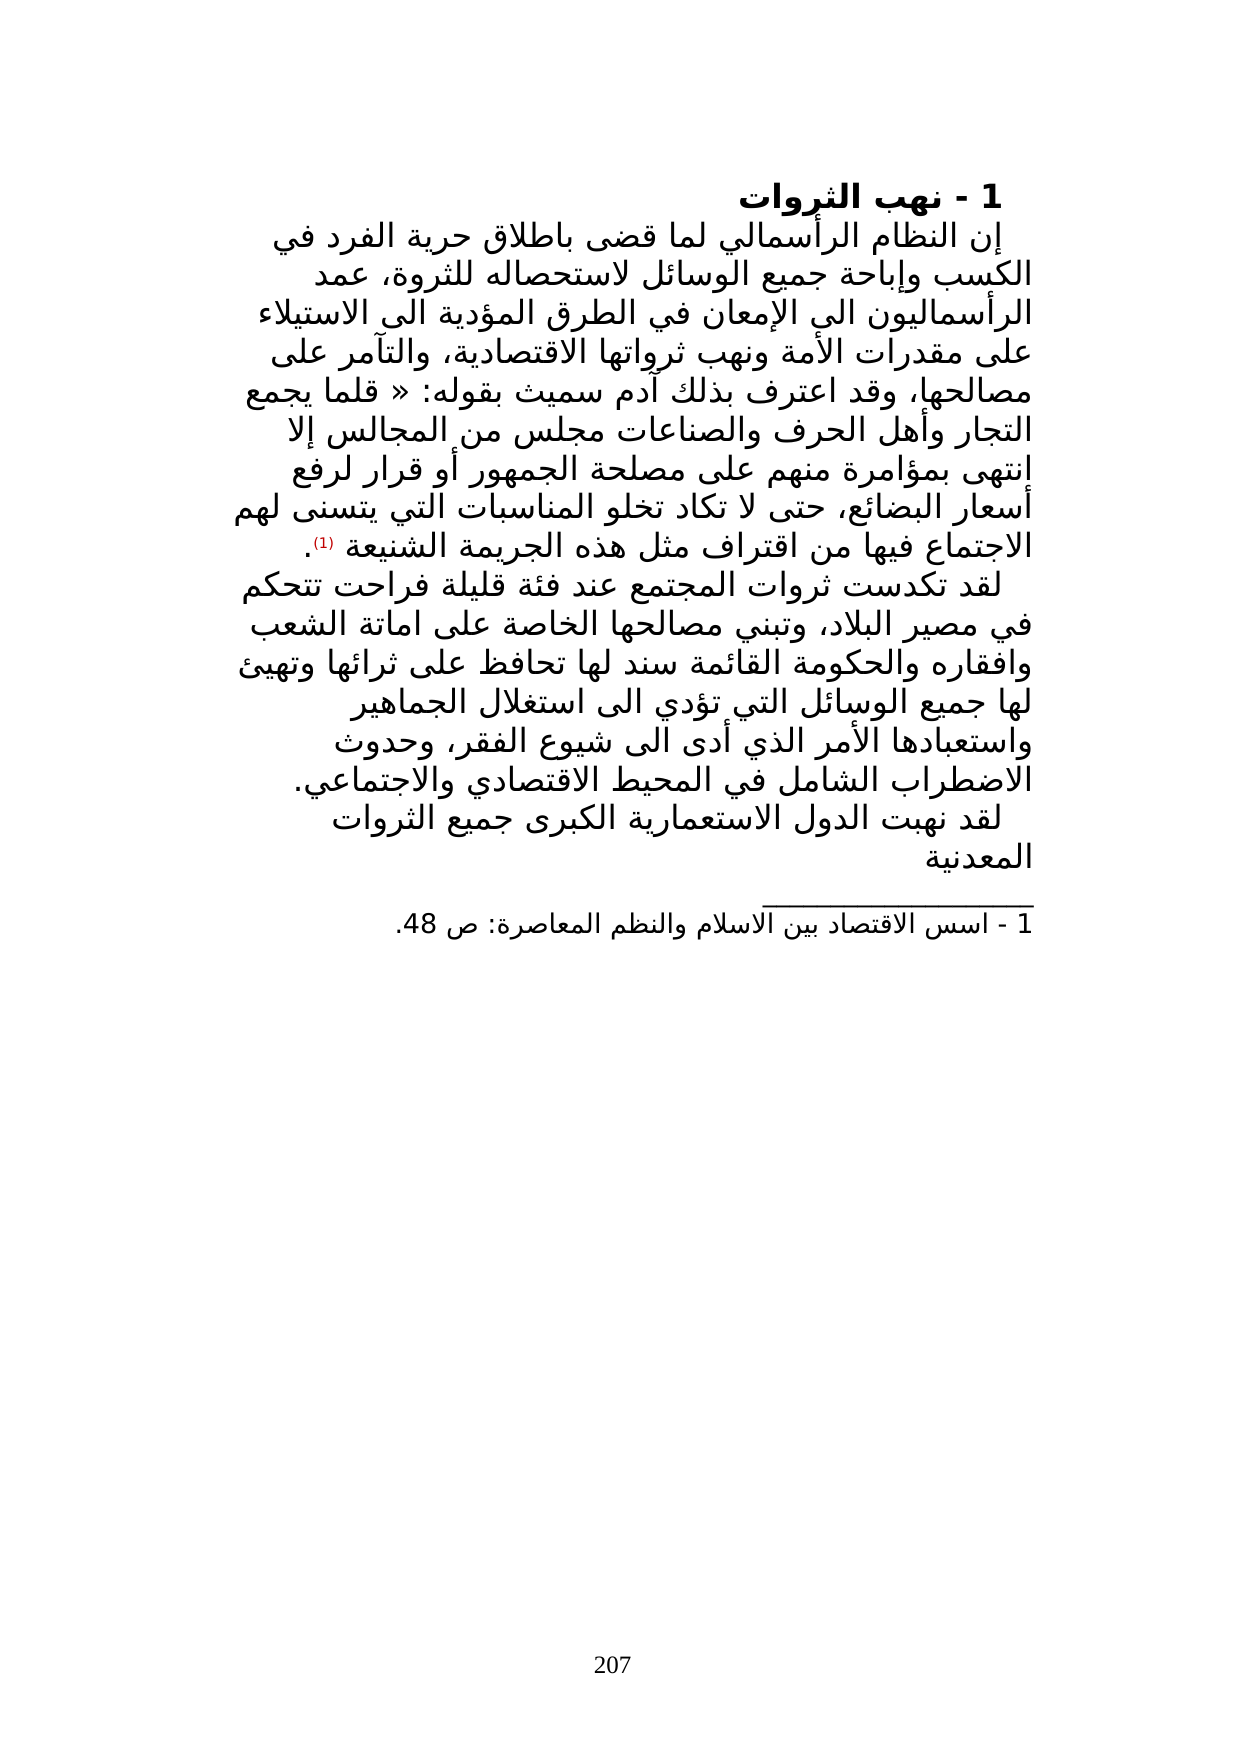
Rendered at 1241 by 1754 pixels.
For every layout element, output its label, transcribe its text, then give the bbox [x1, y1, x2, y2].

text لقد تكدست ثروات المجتمع عند فئة قليلة فراحت تتحكم في مصير البلاد، وتبني مصالحها الخاصة على اماتة الشعب وافقاره والحكومة القائمة سند لها تحافظ على ثرائها وتهيئ لها جميع الوسائل التي تؤدي الى استغلال الجماهير واستعبادها الأمر الذي أدى الى شيوع الفقر، وحدوث الاضطراب الشامل في المحيط الاقتصادي والاجتماعي. [222, 566, 1033, 799]
text إن النظام الرأسمالي لما قضى باطلاق حرية الفرد في الكسب وإباحة جميع الوسائل لاستحصاله للثروة، عمد الرأسماليون الى الإمعان في الطرق المؤدية الى الاستيلاء على مقدرات الأمة ونهب ثرواتها الاقتصادية، والتآمر على مصالحها، وقد اعترف بذلك آدم سميث بقوله: « قلما يجمع التجار وأهل الحرف والصناعات مجلس من المجالس إلا انتهى بمؤامرة منهم على مصلحة الجمهور أو قرار لرفع أسعار البضائع، حتى لا تكاد تخلو المناسبات التي يتسنى لهم الاجتماع فيها من اقتراف مثل هذه الجريمة الشنيعة (1). [222, 216, 1033, 566]
text 1 - اسس الاقتصاد بين الاسلام والنظم المعاصرة: ص 48. [222, 908, 1033, 940]
text لقد نهبت الدول الاستعمارية الكبرى جميع الثروات المعدنية [222, 799, 1033, 877]
text ____________________ [222, 877, 1033, 908]
text 1 - نهب الثروات [222, 177, 1033, 216]
